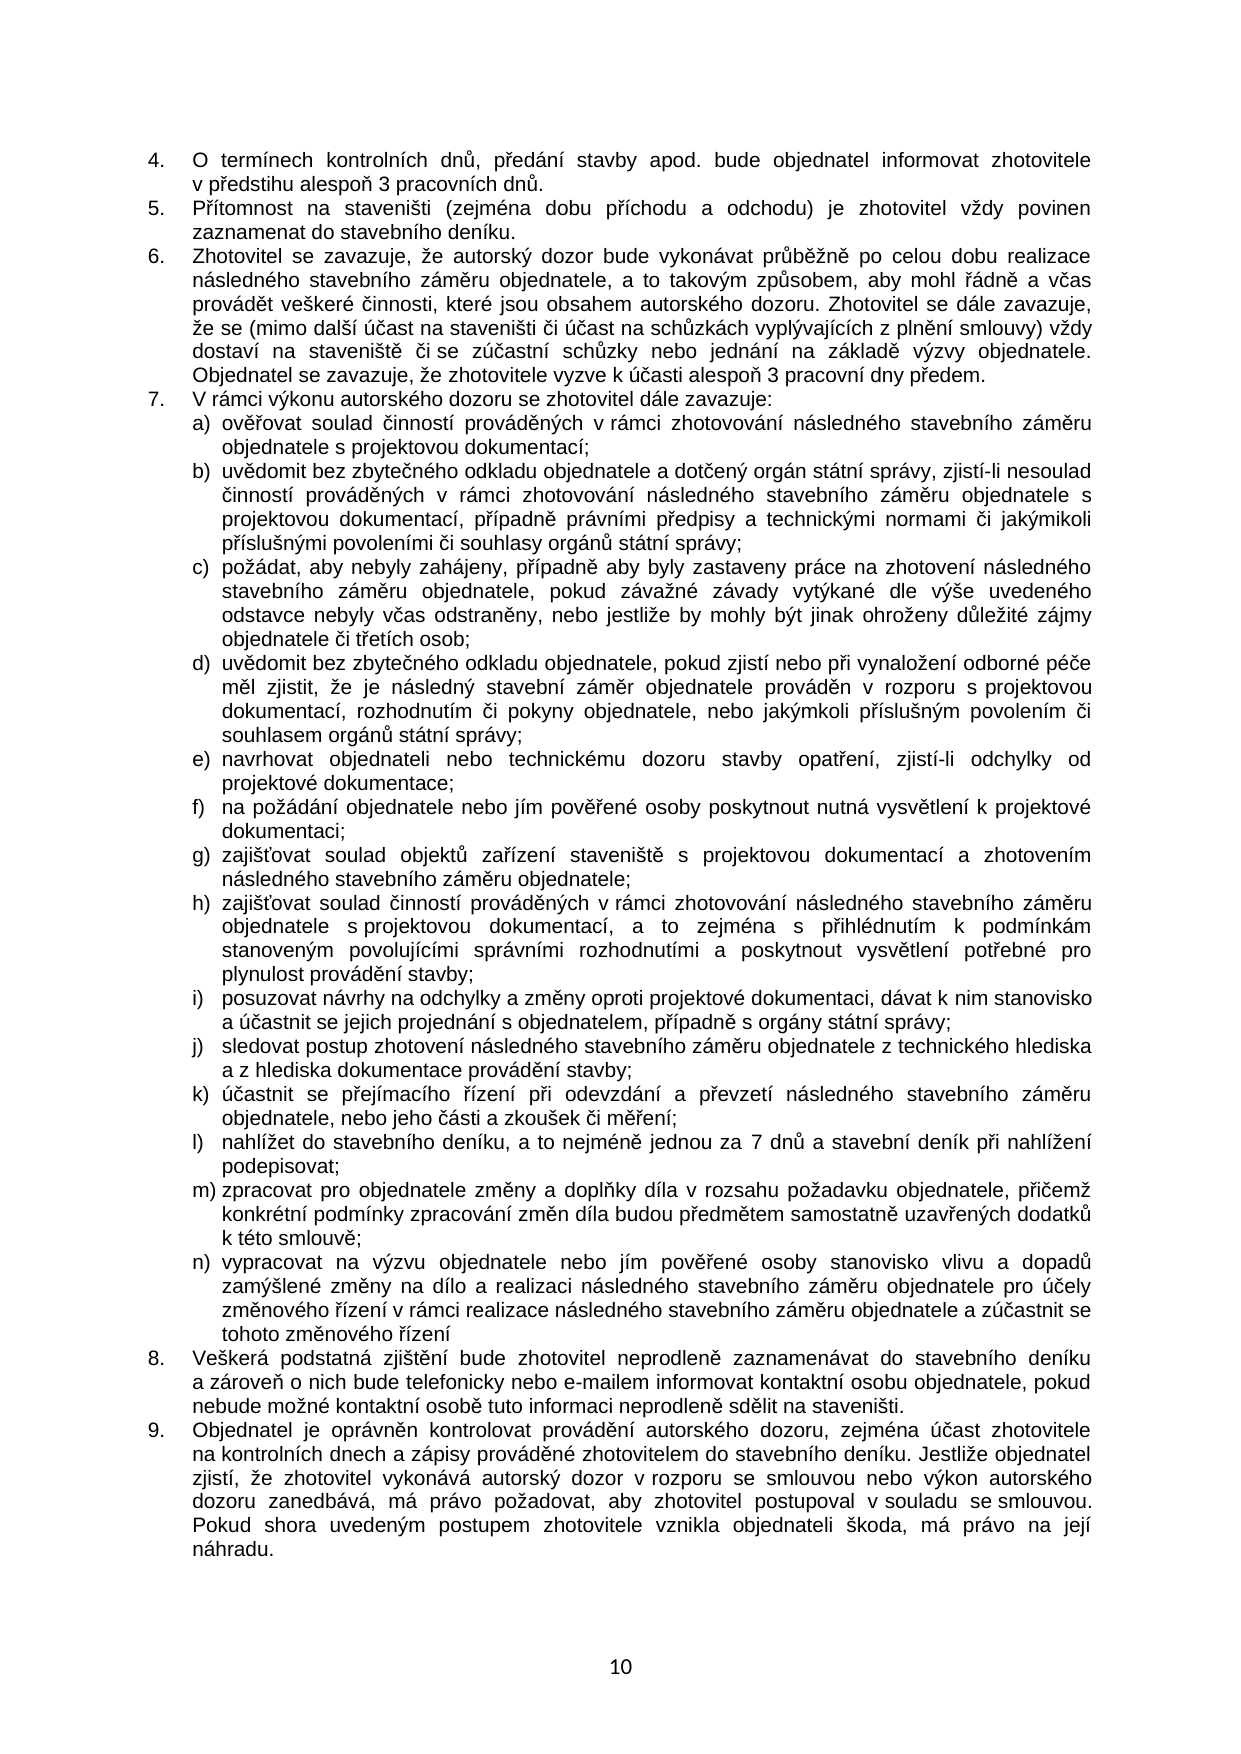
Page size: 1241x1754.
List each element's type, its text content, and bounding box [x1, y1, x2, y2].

list navrhovat objednateli nebo technickému dozoru stavby opatření, zjistí-li odchylky od projektové dokumentace; [192, 747, 1092, 794]
list vypracovat na výzvu objednatele nebo jím pověřené osoby stanovisko vlivu a dopadů zamýšlené změny na dílo a realizaci následného stavebního záměru objednatele pro účely změnového řízení v rámci realizace následného stavebního záměru objednatele a zúčastnit se tohoto změnového řízení [192, 1250, 1092, 1346]
list zpracovat pro objednatele změny a doplňky díla v rozsahu požadavku objednatele, přičemž konkrétní podmínky zpracování změn díla budou předmětem samostatně uzavřených dodatků k této smlouvě; [192, 1178, 1092, 1250]
list Objednatel je oprávněn kontrolovat provádění autorského dozoru, zejména účast zhotovitele na kontrolních dnech a zápisy prováděné zhotovitelem do stavebního deníku. Jestliže objednatel zjistí, že zhotovitel vykonává autorský dozor v rozporu se smlouvou nebo výkon autorského dozoru zanedbává, má právo požadovat, aby zhotovitel postupoval v souladu se smlouvou. Pokud shora uvedeným postupem zhotovitele vznikla objednateli škoda, má právo na její náhradu. [148, 1417, 1092, 1561]
list uvědomit bez zbytečného odkladu objednatele a dotčený orgán státní správy, zjistí-li nesoulad činností prováděných v rámci zhotovování následného stavebního záměru objednatele s projektovou dokumentací, případně právními předpisy a technickými normami či jakýmikoli příslušnými povoleními či souhlasy orgánů státní správy; [192, 459, 1092, 555]
list Zhotovitel se zavazuje, že autorský dozor bude vykonávat průběžně po celou dobu realizace následného stavebního záměru objednatele, a to takovým způsobem, aby mohl řádně a včas provádět veškeré činnosti, které jsou obsahem autorského dozoru. Zhotovitel se dále zavazuje, že se (mimo další účast na staveništi či účast na schůzkách vyplývajících z plnění smlouvy) vždy dostaví na staveniště či se zúčastní schůzky nebo jednání na základě výzvy objednatele. Objednatel se zavazuje, že zhotovitele vyzve k účasti alespoň 3 pracovní dny předem. [148, 243, 1092, 387]
list zajišťovat soulad objektů zařízení staveniště s projektovou dokumentací a zhotovením následného stavebního záměru objednatele; [192, 842, 1092, 890]
list Přítomnost na staveništi (zejména dobu příchodu a odchodu) je zhotovitel vždy povinen zaznamenat do stavebního deníku. [148, 196, 1092, 243]
list Veškerá podstatná zjištění bude zhotovitel neprodleně zaznamenávat do stavebního deníku a zároveň o nich bude telefonicky nebo e-mailem informovat kontaktní osobu objednatele, pokud nebude možné kontaktní osobě tuto informaci neprodleně sdělit na staveništi. [148, 1346, 1092, 1417]
list V rámci výkonu autorského dozoru se zhotovitel dále zavazuje: [148, 387, 1092, 411]
list ověřovat soulad činností prováděných v rámci zhotovování následného stavebního záměru objednatele s projektovou dokumentací; [192, 411, 1092, 459]
list zajišťovat soulad činností prováděných v rámci zhotovování následného stavebního záměru objednatele s projektovou dokumentací, a to zejména s přihlédnutím k podmínkám stanoveným povolujícími správními rozhodnutími a poskytnout vysvětlení potřebné pro plynulost provádění stavby; [192, 890, 1092, 986]
list sledovat postup zhotovení následného stavebního záměru objednatele z technického hlediska a z hlediska dokumentace provádění stavby; [192, 1034, 1092, 1082]
list O termínech kontrolních dnů, předání stavby apod. bude objednatel informovat zhotovitele v předstihu alespoň 3 pracovních dnů. [148, 148, 1092, 196]
list posuzovat návrhy na odchylky a změny oproti projektové dokumentaci, dávat k nim stanovisko a účastnit se jejich projednání s objednatelem, případně s orgány státní správy; [192, 986, 1092, 1034]
list požádat, aby nebyly zahájeny, případně aby byly zastaveny práce na zhotovení následného stavebního záměru objednatele, pokud závažné závady vytýkané dle výše uvedeného odstavce nebyly včas odstraněny, nebo jestliže by mohly být jinak ohroženy důležité zájmy objednatele či třetích osob; [192, 555, 1092, 651]
list na požádání objednatele nebo jím pověřené osoby poskytnout nutná vysvětlení k projektové dokumentaci; [192, 794, 1092, 842]
list nahlížet do stavebního deníku, a to nejméně jednou za 7 dnů a stavební deník při nahlížení podepisovat; [192, 1130, 1092, 1178]
list účastnit se přejímacího řízení při odevzdání a převzetí následného stavebního záměru objednatele, nebo jeho části a zkoušek či měření; [192, 1082, 1092, 1130]
list uvědomit bez zbytečného odkladu objednatele, pokud zjistí nebo při vynaložení odborné péče měl zjistit, že je následný stavební záměr objednatele prováděn v rozporu s projektovou dokumentací, rozhodnutím či pokyny objednatele, nebo jakýmkoli příslušným povolením či souhlasem orgánů státní správy; [192, 651, 1092, 747]
